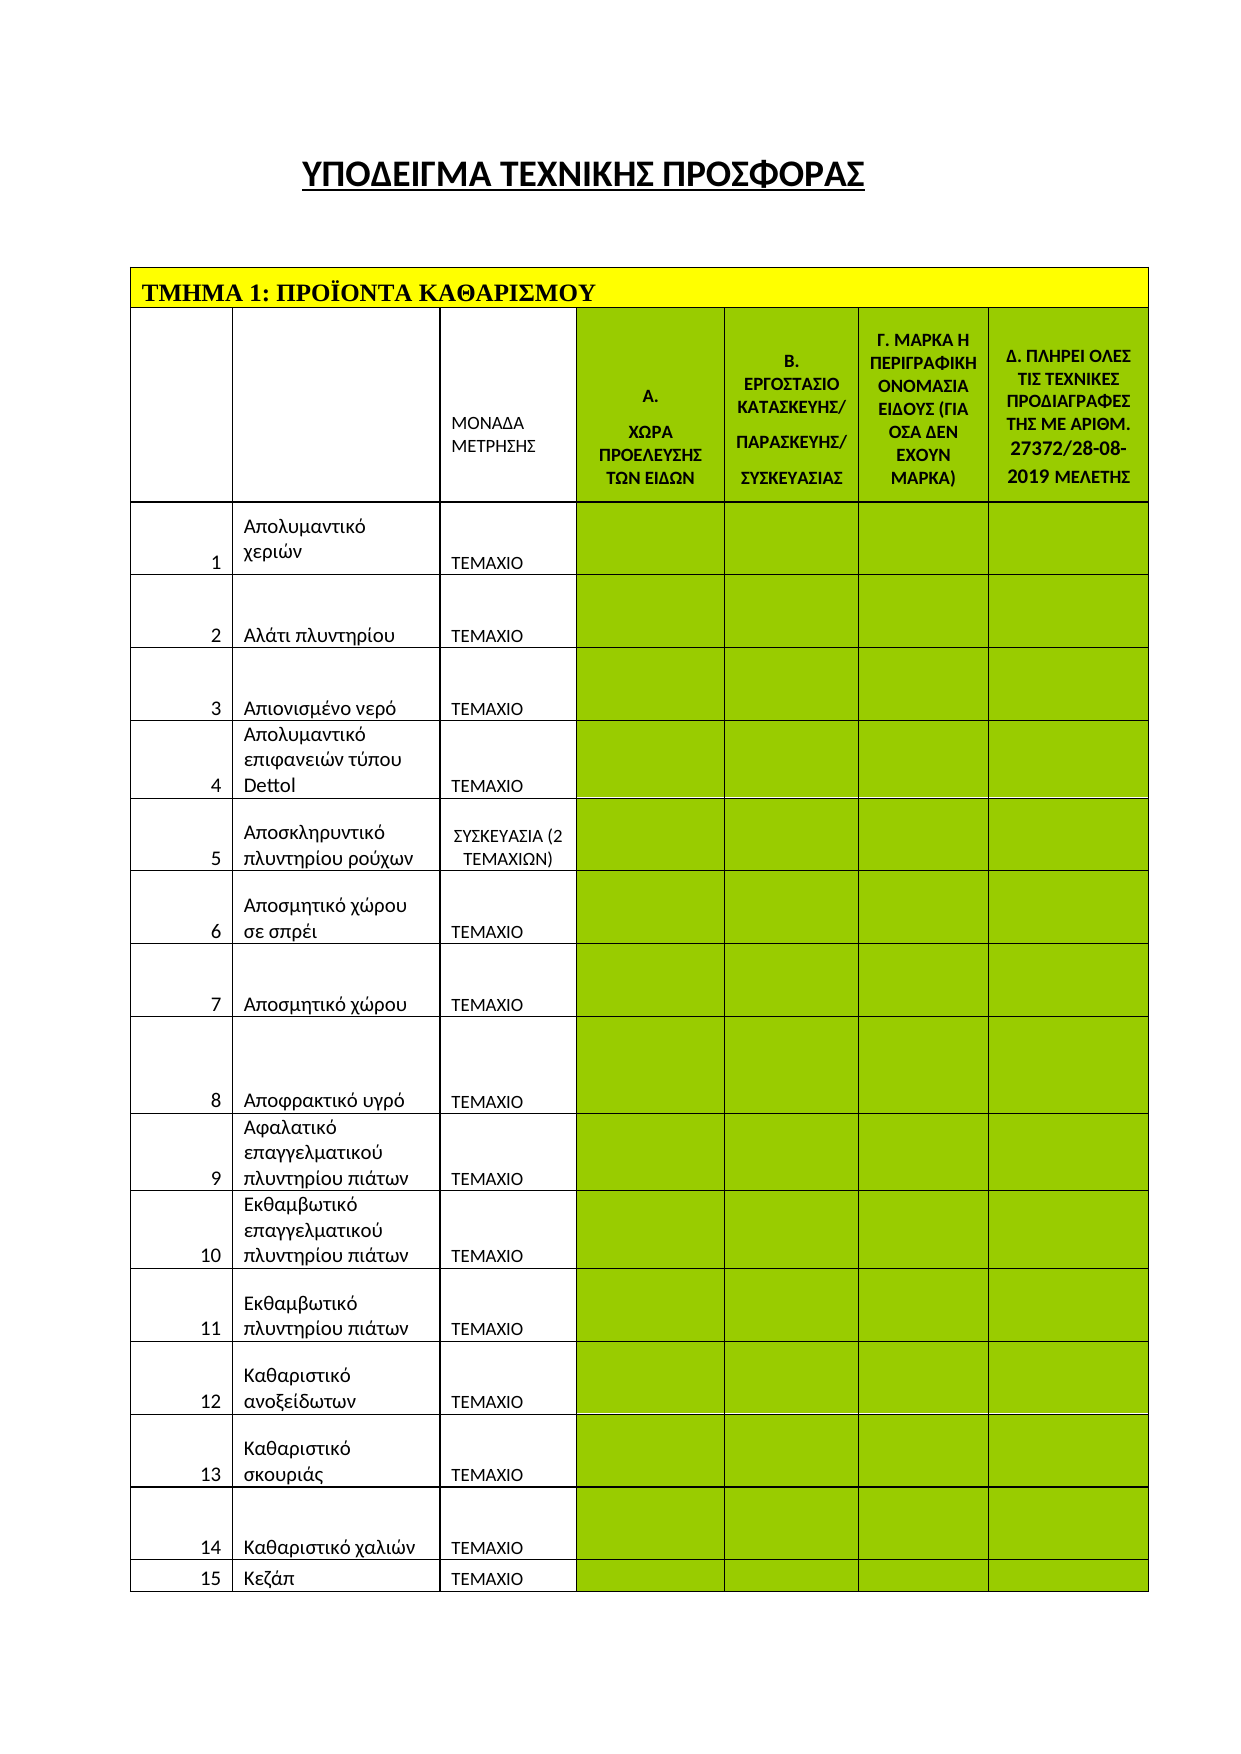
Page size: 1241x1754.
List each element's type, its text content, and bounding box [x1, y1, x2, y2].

table_cell Αποφρακτικό υγρό [233, 1017, 439, 1113]
table_cell [989, 799, 1148, 870]
table_cell ΤΕΜΑΧΙΟ [441, 721, 576, 797]
table_cell [989, 1560, 1148, 1591]
table_cell Καθαριστικό χαλιών [233, 1488, 439, 1559]
table_cell [859, 799, 988, 870]
table_cell [725, 944, 858, 1016]
table_cell ΤΕΜΑΧΙΟ [441, 1114, 576, 1190]
table_cell Απιονισμένο νερό [233, 648, 439, 720]
table_cell 5 [131, 799, 232, 870]
table_cell ΤΕΜΑΧΙΟ [441, 1560, 576, 1591]
table_cell [859, 575, 988, 647]
table_cell Αλάτι πλυντηρίου [233, 575, 439, 647]
table_cell Α. ΧΩΡΑ ΠΡΟΕΛΕΥΣΗΣ ΤΩΝ ΕΙΔΩΝ [577, 308, 724, 501]
table_cell Εκθαμβωτικό επαγγελματικού πλυντηρίου πιάτων [233, 1191, 439, 1268]
table_cell [577, 1191, 724, 1268]
table_cell Καθαριστικό ανοξείδωτων [233, 1342, 439, 1413]
table_cell 15 [131, 1560, 232, 1591]
table_cell [577, 1114, 724, 1190]
table_cell Αποσμητικό χώρου σε σπρέι [233, 871, 439, 943]
table_cell [989, 648, 1148, 720]
table_cell ΤΕΜΑΧΙΟ [441, 1488, 576, 1559]
table_cell [577, 1269, 724, 1341]
table_cell 7 [131, 944, 232, 1016]
table_cell [859, 1191, 988, 1268]
table_cell Αφαλατικό επαγγελματικού πλυντηρίου πιάτων [233, 1114, 439, 1190]
table_cell [577, 944, 724, 1016]
table_cell [725, 1488, 858, 1559]
table_cell Απολυμαντικό επιφανειών τύπου Dettol [233, 721, 439, 797]
table_cell [577, 799, 724, 870]
table_cell [233, 308, 439, 501]
table_cell [577, 721, 724, 797]
table_cell [989, 503, 1148, 574]
table_cell [577, 871, 724, 943]
table_cell [989, 1488, 1148, 1559]
table_cell [577, 1488, 724, 1559]
table_cell [859, 871, 988, 943]
table_cell 11 [131, 1269, 232, 1341]
table_cell [577, 648, 724, 720]
table_cell [577, 1415, 724, 1486]
table_cell Aπολυμαντικό χεριών [233, 503, 439, 574]
table_cell [989, 1269, 1148, 1341]
table_cell Καθαριστικό σκουριάς [233, 1415, 439, 1486]
table_cell [989, 944, 1148, 1016]
table_cell [989, 575, 1148, 647]
table_cell [725, 871, 858, 943]
table_cell [859, 1560, 988, 1591]
table_cell ΤΕΜΑΧΙΟ [441, 648, 576, 720]
table_cell [989, 1114, 1148, 1190]
table_cell [859, 944, 988, 1016]
table_cell [725, 1342, 858, 1413]
table_cell Εκθαμβωτικό πλυντηρίου πιάτων [233, 1269, 439, 1341]
table_cell 13 [131, 1415, 232, 1486]
table_cell [577, 503, 724, 574]
table_cell [859, 503, 988, 574]
table_cell [859, 1488, 988, 1559]
table_cell [725, 799, 858, 870]
table_cell 14 [131, 1488, 232, 1559]
table_cell [989, 721, 1148, 797]
table_cell Δ. ΠΛΗΡΕΙ ΟΛΕΣ ΤΙΣ ΤΕΧΝΙΚΕΣ ΠΡΟΔΙΑΓΡΑΦΕΣ ΤΗΣ ΜΕ ΑΡΙΘΜ. 27372/28-08-2019 ΜΕΛΕΤΗΣ [989, 308, 1148, 501]
table_cell [577, 1560, 724, 1591]
table_cell [725, 1017, 858, 1113]
table_cell 4 [131, 721, 232, 797]
table_cell 3 [131, 648, 232, 720]
table_cell [859, 1342, 988, 1413]
table_cell ΤΕΜΑΧΙΟ [441, 1342, 576, 1413]
table_cell ΤΕΜΑΧΙΟ [441, 871, 576, 943]
table_cell [577, 1017, 724, 1113]
table_cell [859, 1415, 988, 1486]
table_cell 8 [131, 1017, 232, 1113]
table_cell 9 [131, 1114, 232, 1190]
table_cell [989, 1017, 1148, 1113]
table_cell [725, 575, 858, 647]
table_cell [725, 1269, 858, 1341]
table_cell Αποσμητικό χώρου [233, 944, 439, 1016]
table_cell ΤΕΜΑΧΙΟ [441, 1191, 576, 1268]
table_cell Β. ΕΡΓΟΣΤΑΣΙΟ ΚΑΤΑΣΚΕΥΗΣ/ ΠΑΡΑΣΚΕΥΗΣ/ ΣΥΣΚΕΥΑΣΙΑΣ [725, 308, 858, 501]
table_cell [725, 503, 858, 574]
table_cell [859, 1269, 988, 1341]
table_cell ΜΟΝΑΔΑ ΜΕΤΡΗΣΗΣ [441, 308, 576, 501]
table_cell ΤΕΜΑΧΙΟ [441, 1017, 576, 1113]
table_cell [989, 1342, 1148, 1413]
table_cell 6 [131, 871, 232, 943]
table_cell [725, 721, 858, 797]
text ΥΠΟΔΕΙΓΜΑ ΤΕΧΝΙΚΗΣ ΠΡΟΣΦΟΡΑΣ [88, 150, 1053, 196]
table_cell ΤΕΜΑΧΙΟ [441, 575, 576, 647]
table_cell Αποσκληρυντικό πλυντηρίου ρούχων [233, 799, 439, 870]
table_cell [859, 1017, 988, 1113]
table_cell [989, 1415, 1148, 1486]
table_cell 12 [131, 1342, 232, 1413]
table_cell ΤΕΜΑΧΙΟ [441, 1269, 576, 1341]
table_cell [725, 1191, 858, 1268]
table_cell [989, 1191, 1148, 1268]
table_cell [725, 1114, 858, 1190]
table_cell ΤΕΜΑΧΙΟ [441, 1415, 576, 1486]
table_cell [577, 1342, 724, 1413]
table_cell [989, 871, 1148, 943]
table_cell Κεζάπ [233, 1560, 439, 1591]
table_cell 2 [131, 575, 232, 647]
table_cell [859, 1114, 988, 1190]
table_cell [725, 1560, 858, 1591]
table_cell 1 [131, 503, 232, 574]
table_cell [859, 648, 988, 720]
table_cell 10 [131, 1191, 232, 1268]
table_cell ΤΕΜΑΧΙΟ [441, 944, 576, 1016]
table_header ΤΜΗΜΑ 1: ΠΡΟΪΟΝΤΑ ΚΑΘΑΡΙΣΜΟΥ [131, 268, 1148, 307]
table_cell [725, 1415, 858, 1486]
table_cell Γ. ΜΑΡΚΑ Ή ΠΕΡΙΓΡΑΦΙΚΗ ΟΝΟΜΑΣΙΑ ΕΙΔΟΥΣ (ΓΙΑ ΟΣΑ ΔΕΝ ΕΧΟΥΝ ΜΑΡΚΑ) [859, 308, 988, 501]
table_cell [131, 308, 232, 501]
table_cell [725, 648, 858, 720]
table_cell [859, 721, 988, 797]
table_cell [577, 575, 724, 647]
table_cell ΣΥΣΚΕΥΑΣΙΑ (2 ΤΕΜΑΧΙΩΝ) [441, 799, 576, 870]
table_cell ΤΕΜΑΧΙΟ [441, 503, 576, 574]
